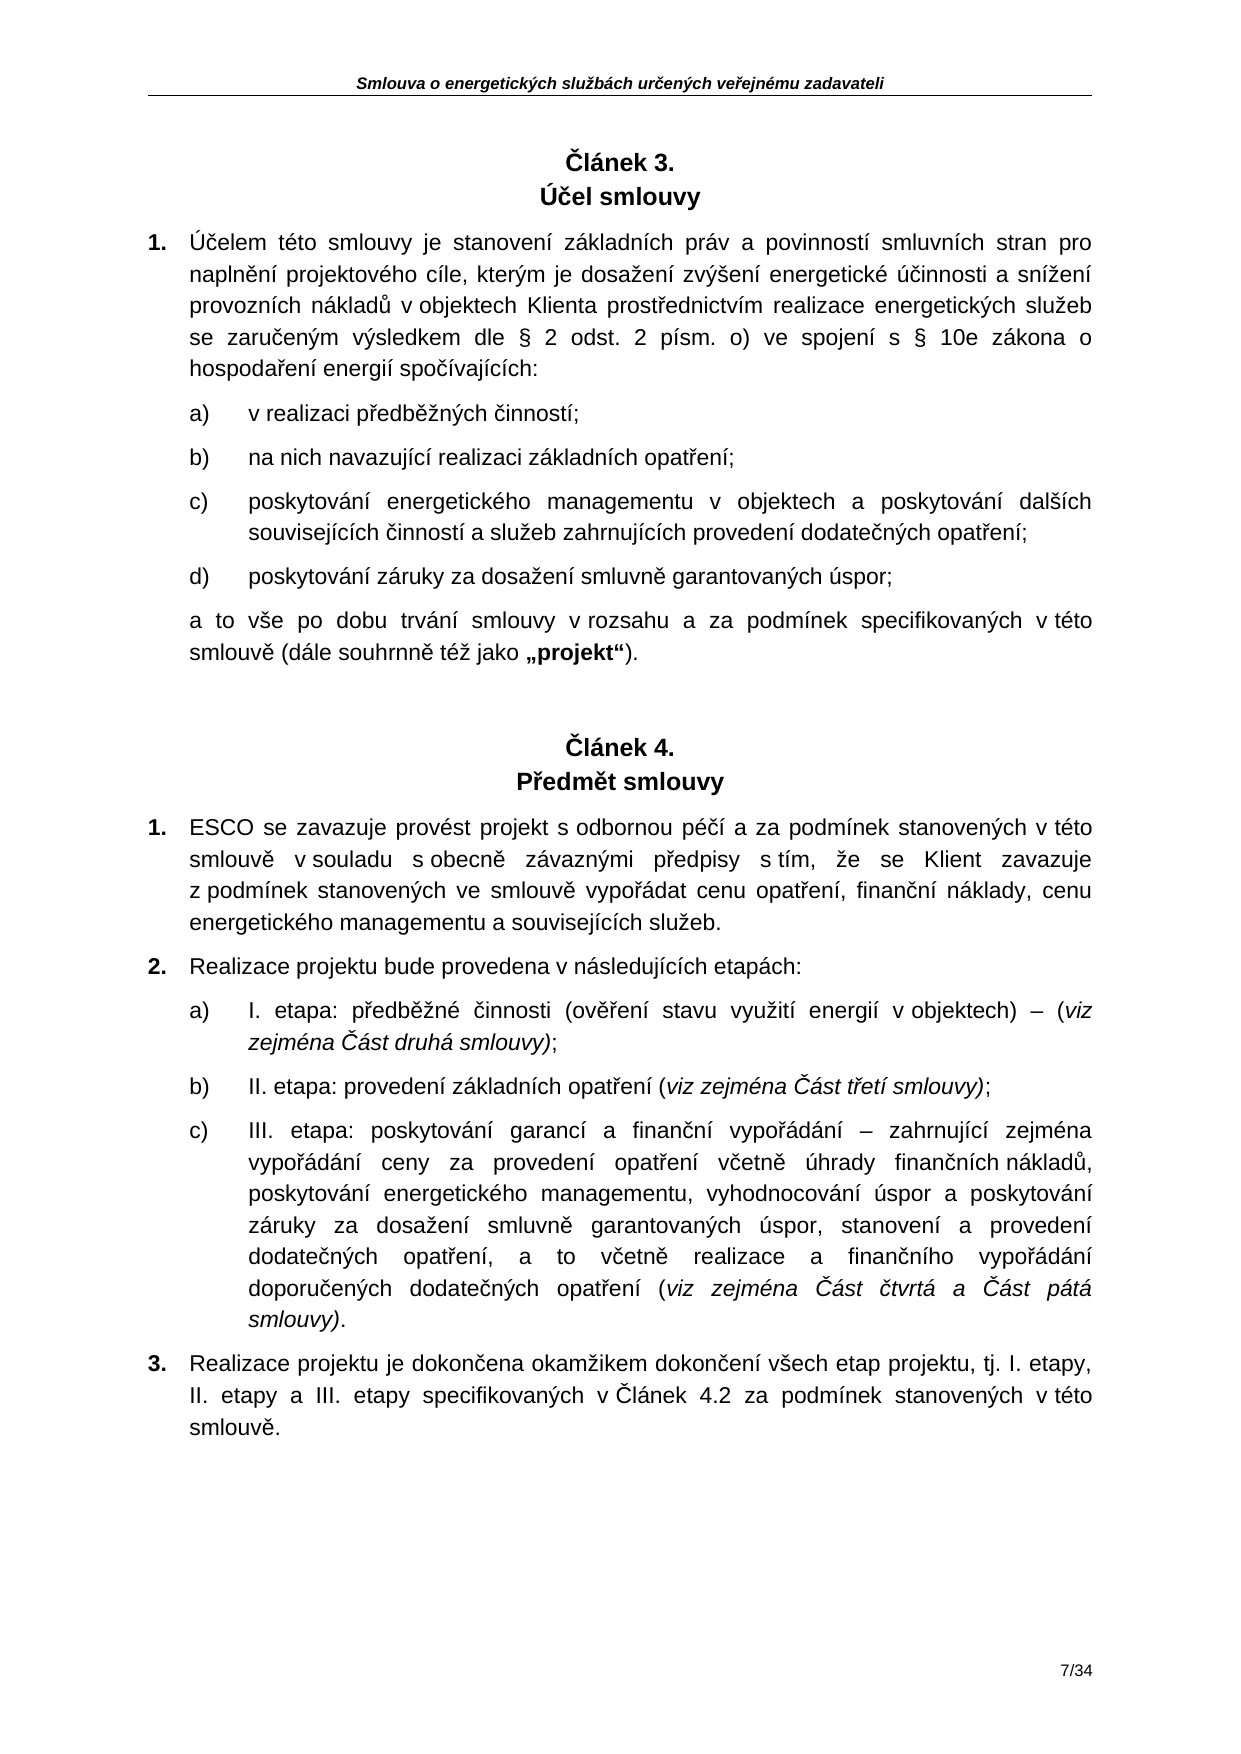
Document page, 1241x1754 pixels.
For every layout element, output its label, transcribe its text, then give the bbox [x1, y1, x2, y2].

subtitle Realizace projektu je dokončena okamžikem dokončení všech etap projektu, tj. I. etapy, II. etapy a III. etapy specifikovaných v Článek 4.2 za podmínek stanovených v této smlouvě. [148, 1350, 1092, 1440]
subtitle v realizaci předběžných činností; [189, 399, 1092, 426]
subtitle II. etapa: provedení základních opatření (viz zejména Část třetí smlouvy); [189, 1073, 1092, 1099]
subtitle III. etapa: poskytování garancí a finanční vypořádání – zahrnující zejména vypořádání ceny za provedení opatření včetně úhrady finančních nákladů, poskytování energetického managementu, vyhodnocování úspor a poskytování záruky za dosažení smluvně garantovaných úspor, stanovení a provedení dodatečných opatření, a to včetně realizace a finančního vypořádání doporučených dodatečných opatření (viz zejména Část čtvrtá a Část pátá smlouvy). [189, 1117, 1092, 1333]
subtitle Předmět smlouvy [148, 733, 1092, 796]
subtitle na nich navazující realizaci základních opatření; [189, 443, 1092, 470]
subtitle Účel smlouvy [148, 148, 1092, 211]
subtitle poskytování záruky za dosažení smluvně garantovaných úspor; [189, 563, 1092, 589]
subtitle Účelem této smlouvy je stanovení základních práv a povinností smluvních stran pro naplnění projektového cíle, kterým je dosažení zvýšení energetické účinnosti a snížení provozních nákladů v objektech Klienta prostřednictvím realizace energetických služeb se zaručeným výsledkem dle § 2 odst. 2 písm. o) ve spojení s § 10e zákona o hospodaření energií spočívajících: [148, 229, 1092, 382]
subtitle I. etapa: předběžné činnosti (ověření stavu využití energií v objektech) – (viz zejména Část druhá smlouvy); [189, 997, 1092, 1055]
subtitle Realizace projektu bude provedena v následujících etapách: [148, 953, 1092, 979]
subtitle a to vše po dobu trvání smlouvy v rozsahu a za podmínek specifikovaných v této smlouvě (dále souhrnně též jako „projekt“). [189, 607, 1092, 665]
subtitle poskytování energetického managementu v objektech a poskytování dalších souvisejících činností a služeb zahrnujících provedení dodatečných opatření; [189, 488, 1092, 546]
subtitle ESCO se zavazuje provést projekt s odbornou péčí a za podmínek stanovených v této smlouvě v souladu s obecně závaznými předpisy s tím, že se Klient zavazuje z podmínek stanovených ve smlouvě vypořádat cenu opatření, finanční náklady, cenu energetického managementu a souvisejících služeb. [148, 814, 1092, 935]
